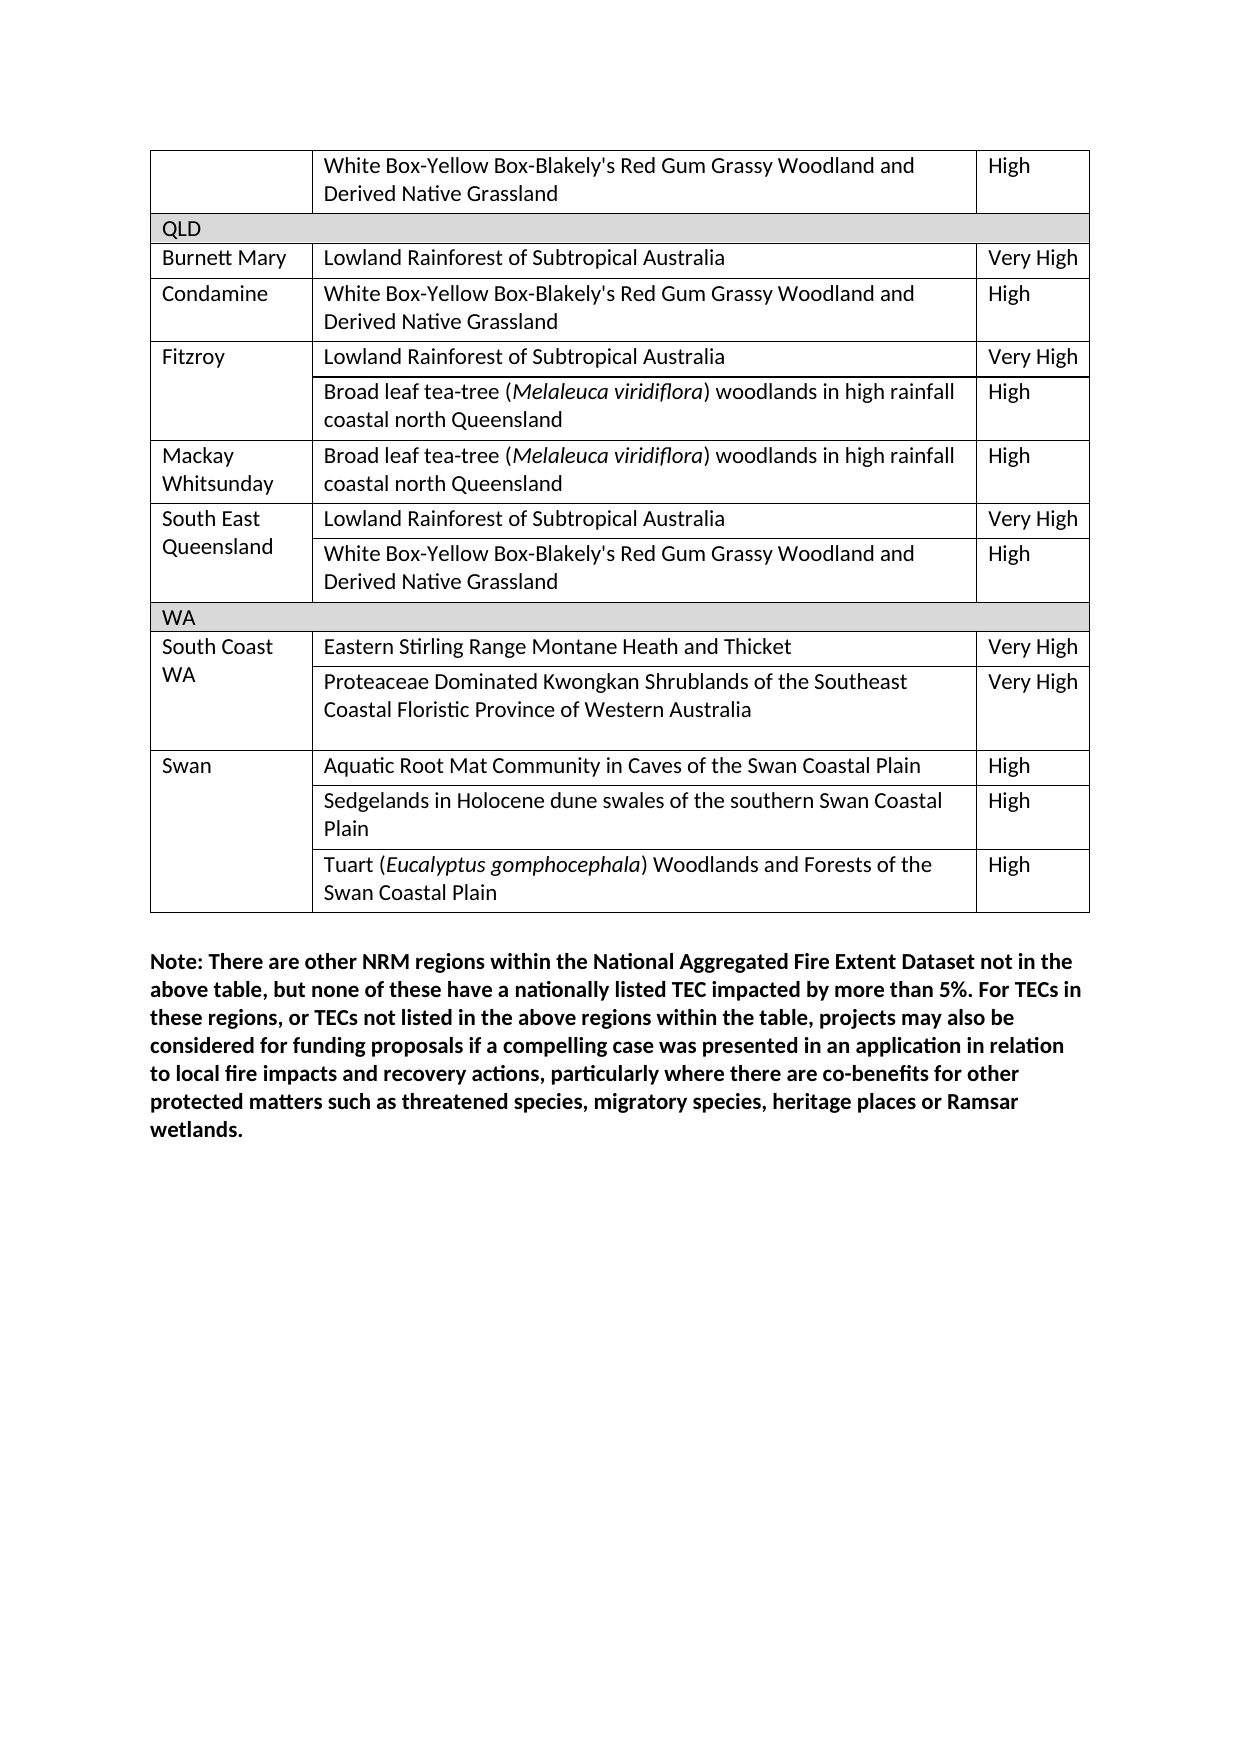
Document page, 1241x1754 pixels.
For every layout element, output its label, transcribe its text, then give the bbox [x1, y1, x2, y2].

table_cell Proteaceae Dominated Kwongkan Shrublands of the Southeast Coastal Floristic Province of Western Australia [313, 667, 976, 750]
table_cell High [977, 786, 1089, 849]
table_cell Eastern Stirling Range Montane Heath and Thicket [313, 632, 976, 666]
table_cell Swan [151, 751, 312, 912]
table_cell Burnett Mary [151, 244, 312, 278]
table_cell Very High [977, 342, 1089, 376]
table_cell QLD [151, 214, 1089, 242]
table_cell Broad leaf tea-tree (Melaleuca viridiflora) woodlands in high rainfall coastal north Queensland [313, 378, 976, 440]
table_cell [313, 151, 976, 213]
table_cell High [977, 378, 1089, 440]
table_cell High [977, 441, 1089, 503]
table_cell Sedgelands in Holocene dune swales of the southern Swan Coastal Plain [313, 786, 976, 849]
table_cell High [977, 539, 1089, 602]
table_cell Aquatic Root Mat Community in Caves of the Swan Coastal Plain [313, 751, 976, 785]
table_cell Very High [977, 632, 1089, 666]
text Note: There are other NRM regions within the National Aggregated Fire Extent Dataset not in the above table, but none of these have a nationally listed TEC impacted by more than 5%. For TECs in these regions, or TECs not listed in the above regions within the table, projects may also be considered for funding proposals if a compelling case was presented in an application in relation to local fire impacts and recovery actions, particularly where there are co-benefits for other protected matters such as threatened species, migratory species, heritage places or Ramsar wetlands. [150, 947, 1090, 1143]
table_cell High [977, 751, 1089, 785]
table_cell Very High [977, 504, 1089, 538]
table_cell Very High [977, 244, 1089, 278]
table_cell South East Queensland [151, 504, 312, 602]
table_cell High [977, 850, 1089, 912]
table_cell White Box-Yellow Box-Blakely's Red Gum Grassy Woodland and Derived Native Grassland [313, 279, 976, 341]
table_cell Lowland Rainforest of Subtropical Australia [313, 504, 976, 538]
table_cell Mackay Whitsunday [151, 441, 312, 503]
table_cell Lowland Rainforest of Subtropical Australia [313, 342, 976, 376]
table_cell Condamine [151, 279, 312, 341]
table_cell High [977, 151, 1089, 213]
table_cell White Box-Yellow Box-Blakely's Red Gum Grassy Woodland and Derived Native Grassland [313, 539, 976, 602]
table_cell South Coast WA [151, 632, 312, 750]
table_cell Very High [977, 667, 1089, 750]
table_cell Lowland Rainforest of Subtropical Australia [313, 244, 976, 278]
table_cell Fitzroy [151, 342, 312, 440]
table_cell Tuart (Eucalyptus gomphocephala) Woodlands and Forests of the Swan Coastal Plain [313, 850, 976, 912]
table_cell WA [151, 603, 1089, 631]
table_cell High [977, 279, 1089, 341]
table_cell Broad leaf tea-tree (Melaleuca viridiflora) woodlands in high rainfall coastal north Queensland [313, 441, 976, 503]
